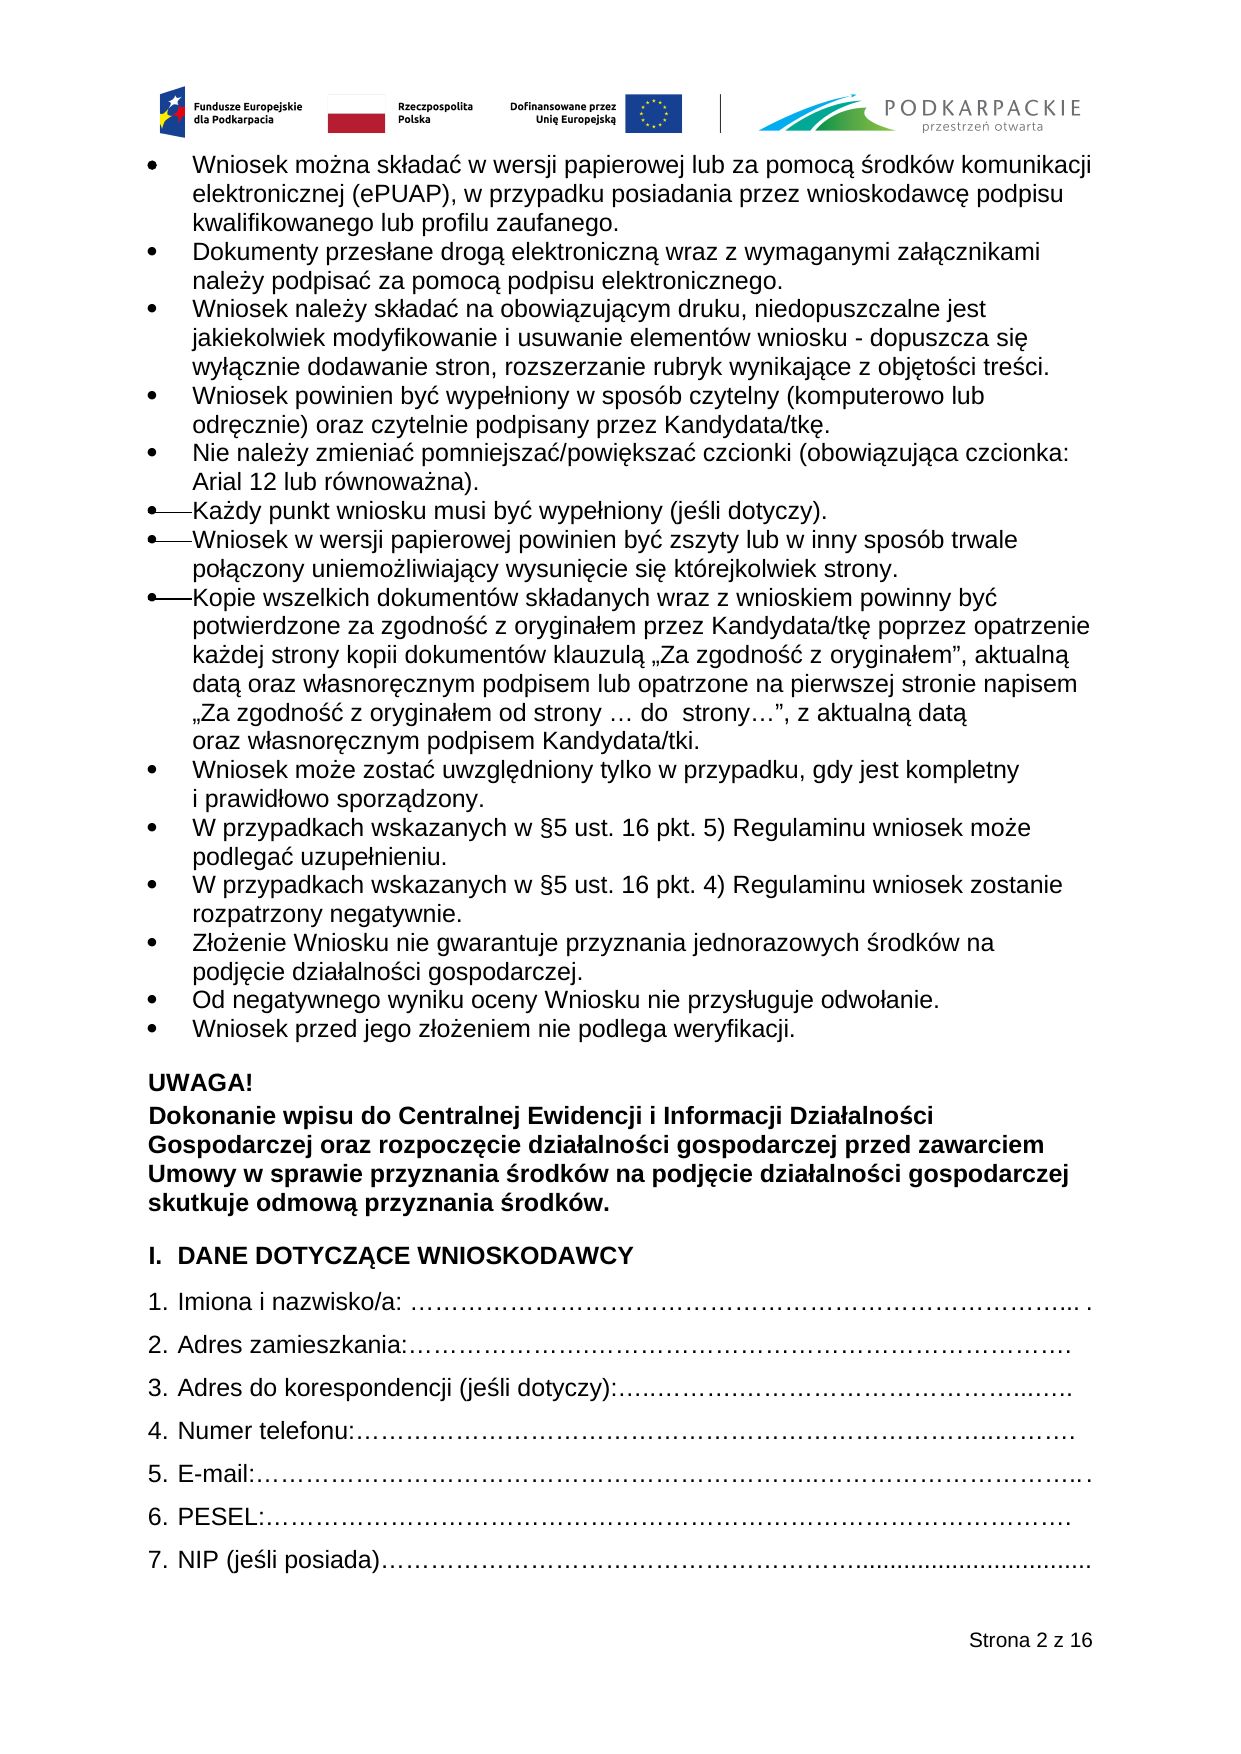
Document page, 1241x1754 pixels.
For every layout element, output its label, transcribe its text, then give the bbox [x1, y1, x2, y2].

list Numer telefonu:…………………………………………………………………..………. [148, 1416, 1093, 1445]
list Wniosek można składać w wersji papierowej lub za pomocą środków komunikacji elektronicznej (ePUAP), w przypadku posiadania przez wnioskodawcę podpisu kwalifikowanego lub profilu zaufanego. [148, 151, 1093, 237]
text Dokonanie wpisu do Centralnej Ewidencji i Informacji Działalności Gospodarczej oraz rozpoczęcie działalności gospodarczej przed zawarciem Umowy w sprawie przyznania środków na podjęcie działalności gospodarczej skutkuje odmową przyznania środków. [148, 1101, 1093, 1216]
list Wniosek może zostać uwzględniony tylko w przypadku, gdy jest kompletny i prawidłowo sporządzony. [148, 755, 1093, 813]
list Kopie wszelkich dokumentów składanych wraz z wnioskiem powinny być potwierdzone za zgodność z oryginałem przez Kandydata/tkę poprzez opatrzenie każdej strony kopii dokumentów klauzulą „Za zgodność z oryginałem”, aktualną datą oraz własnoręcznym podpisem lub opatrzone na pierwszej stronie napisem „Za zgodność z oryginałem od strony … do strony…”, z aktualną datą oraz własnoręcznym podpisem Kandydata/tki. [148, 582, 1093, 755]
list Od negatywnego wyniku oceny Wniosku nie przysługuje odwołanie. [148, 986, 1093, 1014]
list DANE DOTYCZĄCE WNIOSKODAWCY [148, 1241, 1093, 1270]
list Dokumenty przesłane drogą elektroniczną wraz z wymaganymi załącznikami należy podpisać za pomocą podpisu elektronicznego. [148, 237, 1093, 294]
list Wniosek należy składać na obowiązującym druku, niedopuszczalne jest jakiekolwiek modyfikowanie i usuwanie elementów wniosku - dopuszcza się wyłącznie dodawanie stron, rozszerzanie rubryk wynikające z objętości treści. [148, 294, 1093, 381]
list Adres zamieszkania:………………….…………………………………………………. [148, 1330, 1093, 1359]
picture [147, 73, 1093, 151]
list Imiona i nazwisko/a: …………………………………………………………………….. [148, 1287, 1093, 1316]
list Każdy punkt wniosku musi być wypełniony (jeśli dotyczy). [148, 496, 1093, 525]
list Wniosek powinien być wypełniony w sposób czytelny (komputerowo lub odręcznie) oraz czytelnie podpisany przez Kandydata/tkę. [148, 381, 1093, 438]
list Wniosek przed jego złożeniem nie podlega weryfikacji. [148, 1014, 1093, 1043]
text UWAGA! [148, 1068, 1093, 1097]
list Nie należy zmieniać pomniejszać/powiększać czcionki (obowiązująca czcionka: Arial 12 lub równoważna). [148, 438, 1093, 496]
list PESEL:……………………………………………………………………………………. [148, 1502, 1093, 1531]
list Wniosek w wersji papierowej powinien być zszyty lub w inny sposób trwale połączony uniemożliwiający wysunięcie się którejkolwiek strony. [148, 525, 1093, 582]
list Adres do korespondencji (jeśli dotyczy):…..……….……………………………...….. [148, 1373, 1093, 1402]
list W przypadkach wskazanych w §5 ust. 16 pkt. 5) Regulaminu wniosek może podlegać uzupełnieniu. [148, 813, 1093, 870]
list E-mail:…………………………………………………………..…………………………. [148, 1459, 1093, 1488]
list NIP (jeśli posiada)………………………………………………… [148, 1546, 1093, 1574]
list W przypadkach wskazanych w §5 ust. 16 pkt. 4) Regulaminu wniosek zostanie rozpatrzony negatywnie. [148, 870, 1093, 928]
list Złożenie Wniosku nie gwarantuje przyznania jednorazowych środków na podjęcie działalności gospodarczej. [148, 928, 1093, 986]
